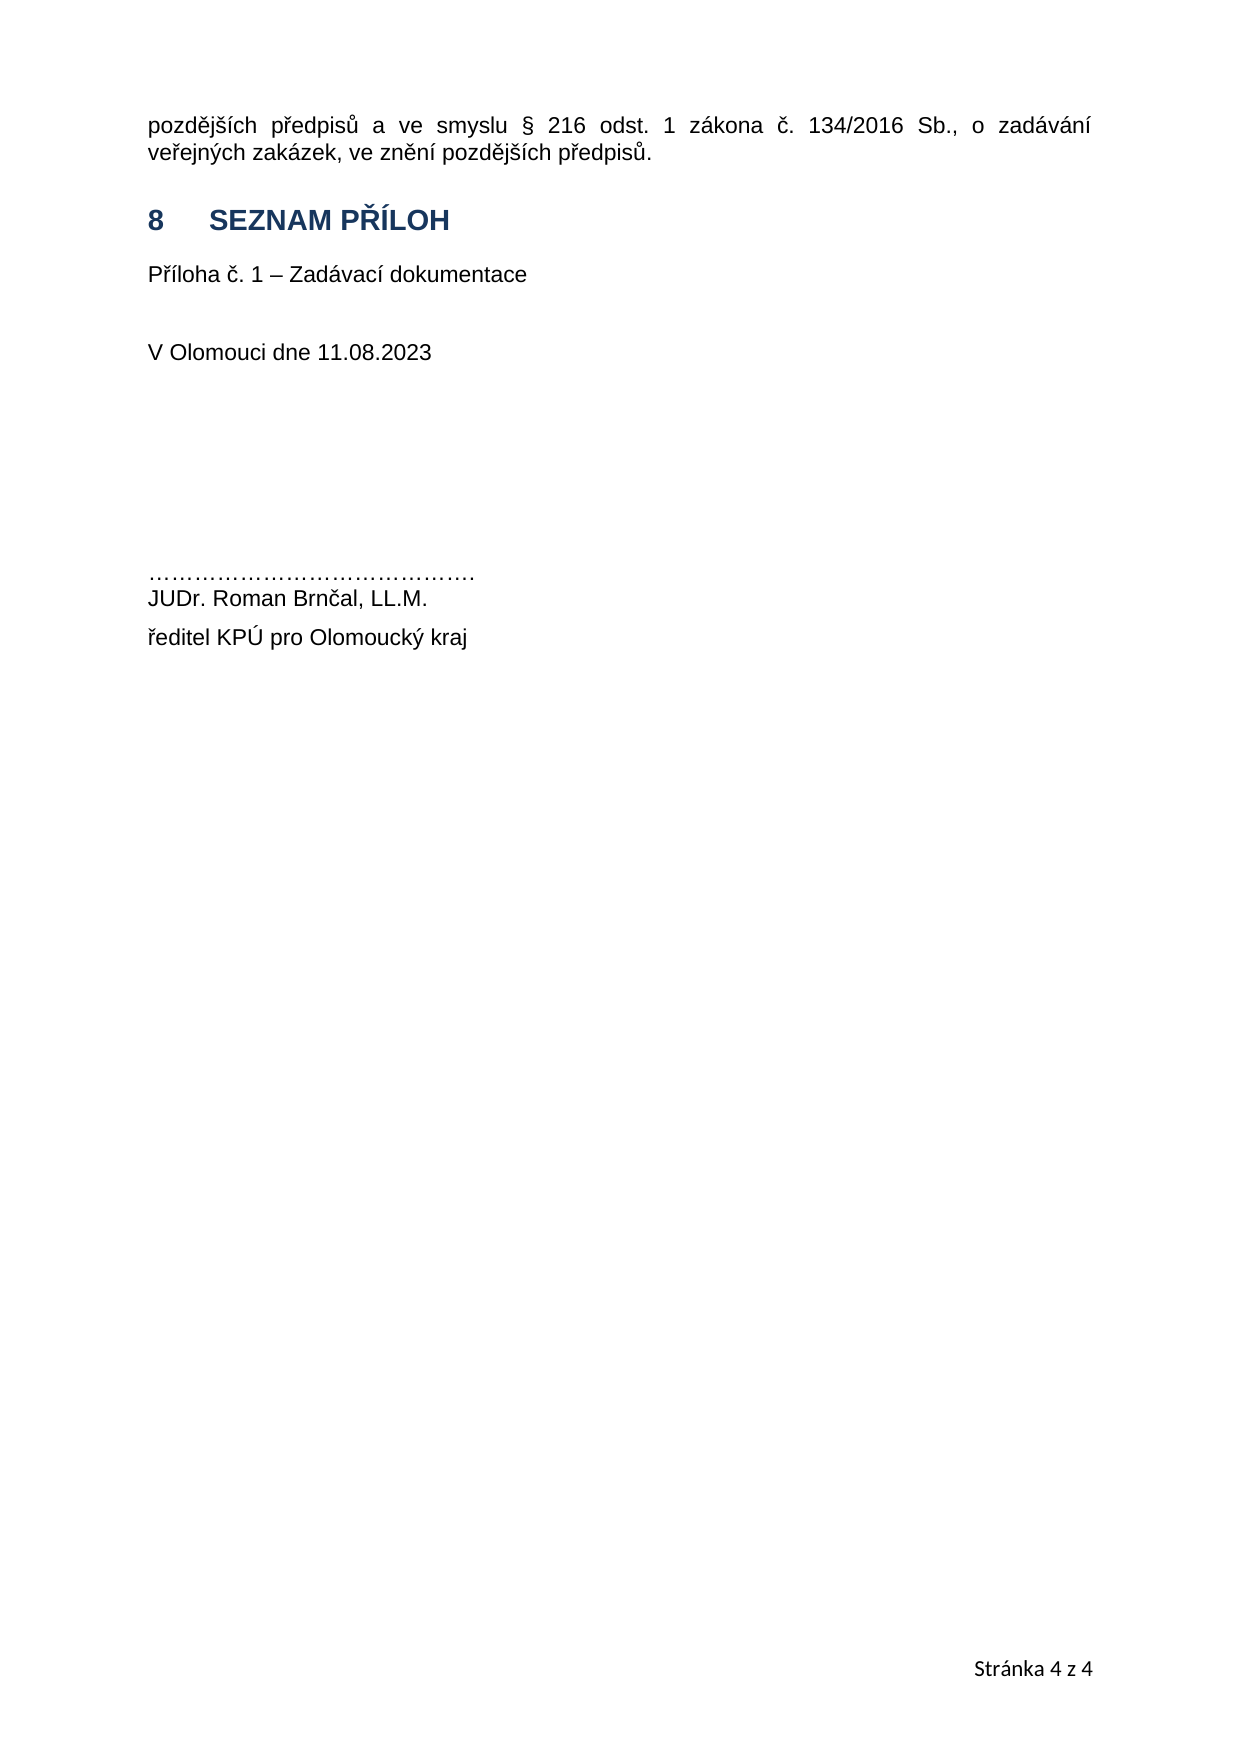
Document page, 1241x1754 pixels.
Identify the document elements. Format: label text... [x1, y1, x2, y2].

text V Olomouci dne 11.08.2023 [148, 339, 1093, 365]
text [148, 112, 1093, 165]
text ředitel KPÚ pro Olomoucký kraj [148, 624, 1093, 651]
subtitle SEZNAM PŘÍLOH [148, 203, 1093, 236]
text ……………………………………. JUDr. Roman Brnčal, LL.M. [148, 559, 1093, 612]
text Příloha č. 1 – Zadávací dokumentace [148, 261, 1093, 287]
